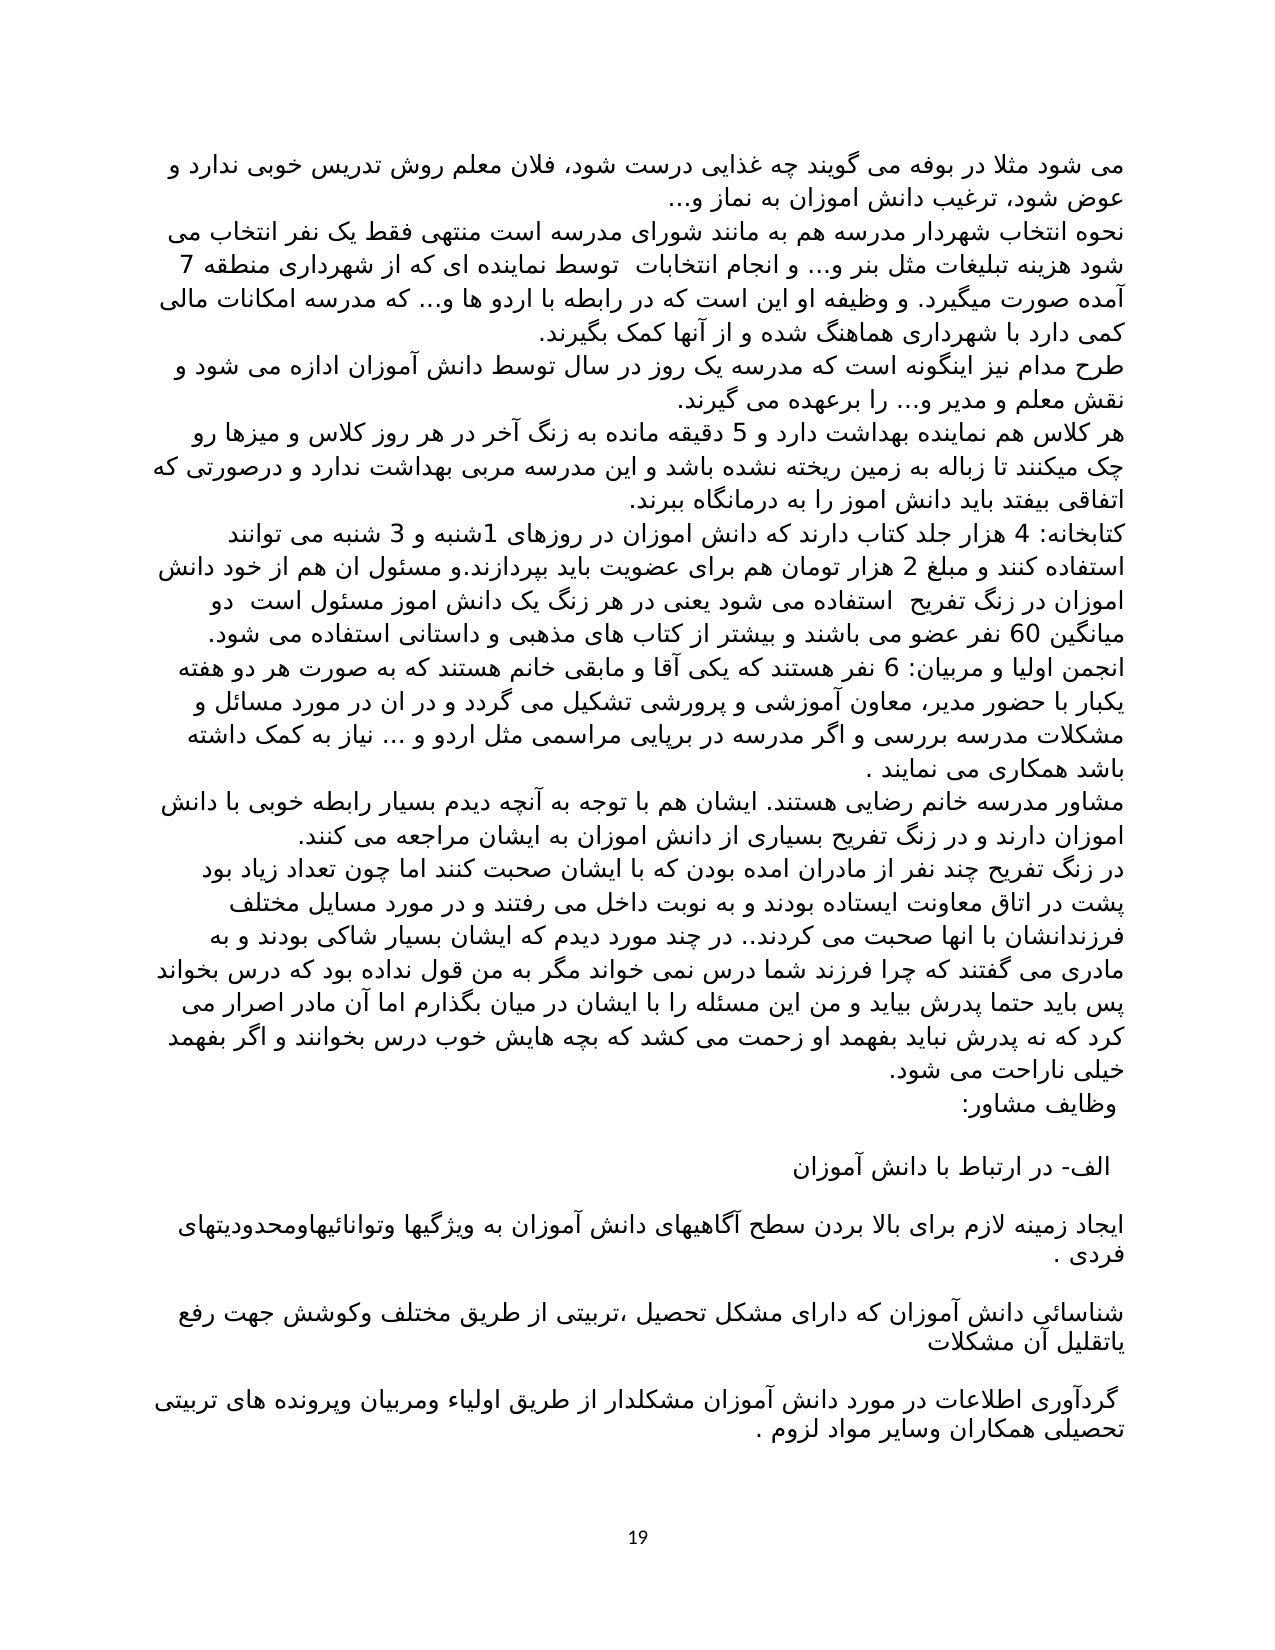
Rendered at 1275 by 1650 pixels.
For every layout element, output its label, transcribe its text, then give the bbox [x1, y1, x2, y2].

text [150, 150, 1125, 213]
text هر کلاس هم نماینده بهداشت دارد و 5 دقیقه مانده به زنگ آخر در هر روز کلاس و میزها رو چک میکنند تا زباله به زمین ریخته نشده باشد و این مدرسه مربی بهداشت ندارد و درصورتی که اتفاقی بیفتد باید دانش اموز را به درمانگاه ببرند. [150, 418, 1125, 514]
text در زنگ تفریح چند نفر از مادران امده بودن که با ایشان صحبت کنند اما چون تعداد زیاد بود پشت در اتاق معاونت ایستاده بودند و به نوبت داخل می رفتند و در مورد مسایل مختلف فرزندانشان با انها صحبت می کردند.. در چند مورد دیدم که ایشان بسیار شاکی بودند و به مادری می گفتند که چرا فرزند شما درس نمی خواند مگر به من قول نداده بود که درس بخواند پس باید حتما پدرش بیاید و من این مسئله را با ایشان در میان بگذارم اما آن مادر اصرار می کرد که نه پدرش نباید بفهمد او زحمت می کشد که بچه هایش خوب درس بخوانند و اگر بفهمد خیلی ناراحت می شود. [150, 854, 1125, 1085]
text الف- در ارتباط با دانش آموزان [150, 1152, 1125, 1181]
text مشاور مدرسه خانم رضایی هستند. ایشان هم با توجه به آنچه دیدم بسیار رابطه خوبی با دانش اموزان دارند و در زنگ تفریح بسیاری از دانش اموزان به ایشان مراجعه می کنند. [150, 787, 1125, 850]
text شناسائی دانش آموزان كه دارای مشكل تحصیل ،تربیتی از طریق مختلف وكوشش جهت رفع یاتقلیل آن مشكلات [150, 1298, 1125, 1356]
text نحوه انتخاب شهردار مدرسه هم به مانند شورای مدرسه است منتهی فقط یک نفر انتخاب می شود هزینه تبلیغات مثل بنر و... و انجام انتخابات توسط نماینده ای که از شهرداری منطقه 7 آمده صورت میگیرد. و وظیفه او این است که در رابطه با اردو ها و... که مدرسه امکانات مالی کمی دارد با شهرداری هماهنگ شده و از آنها کمک بگیرند. [150, 217, 1125, 347]
text وظایف مشاور: [150, 1089, 1125, 1118]
text طرح مدام نیز اینگونه است که مدرسه یک روز در سال توسط دانش آموزان ادازه می شود و نقش معلم و مدیر و... را برعهده می گیرند. [150, 351, 1125, 414]
text ایجاد زمینه لازم برای بالا بردن سطح آگاهیهای دانش آموزان به ویژگیها وتوانائیهاومحدودیتهای فردی . [150, 1210, 1125, 1269]
text انجمن اولیا و مربیان: 6 نفر هستند که یکی آقا و مابقی خانم هستند که به صورت هر دو هفته یکبار با حضور مدیر، معاون آموزشی و پرورشی تشکیل می گردد و در ان در مورد مسائل و مشکلات مدرسه بررسی و اگر مدرسه در برپایی مراسمی مثل اردو و ... نیاز به کمک داشته باشد همکاری می نمایند . [150, 653, 1125, 783]
text گردآوری اطلاعات در مورد دانش آموزان مشكلدار از طریق اولیاء ومربیان وپرونده های تربیتی تحصیلی همكاران وسایر مواد لزوم . [150, 1385, 1125, 1444]
text کتابخانه: 4 هزار جلد کتاب دارند که دانش اموزان در روزهای 1شنبه و 3 شنبه می توانند استفاده کنند و مبلغ 2 هزار تومان هم برای عضویت باید بپردازند.و مسئول ان هم از خود دانش اموزان در زنگ تفریح استفاده می شود یعنی در هر زنگ یک دانش اموز مسئول است دو میانگین 60 نفر عضو می باشند و بیشتر از کتاب های مذهبی و داستانی استفاده می شود. [150, 519, 1125, 649]
